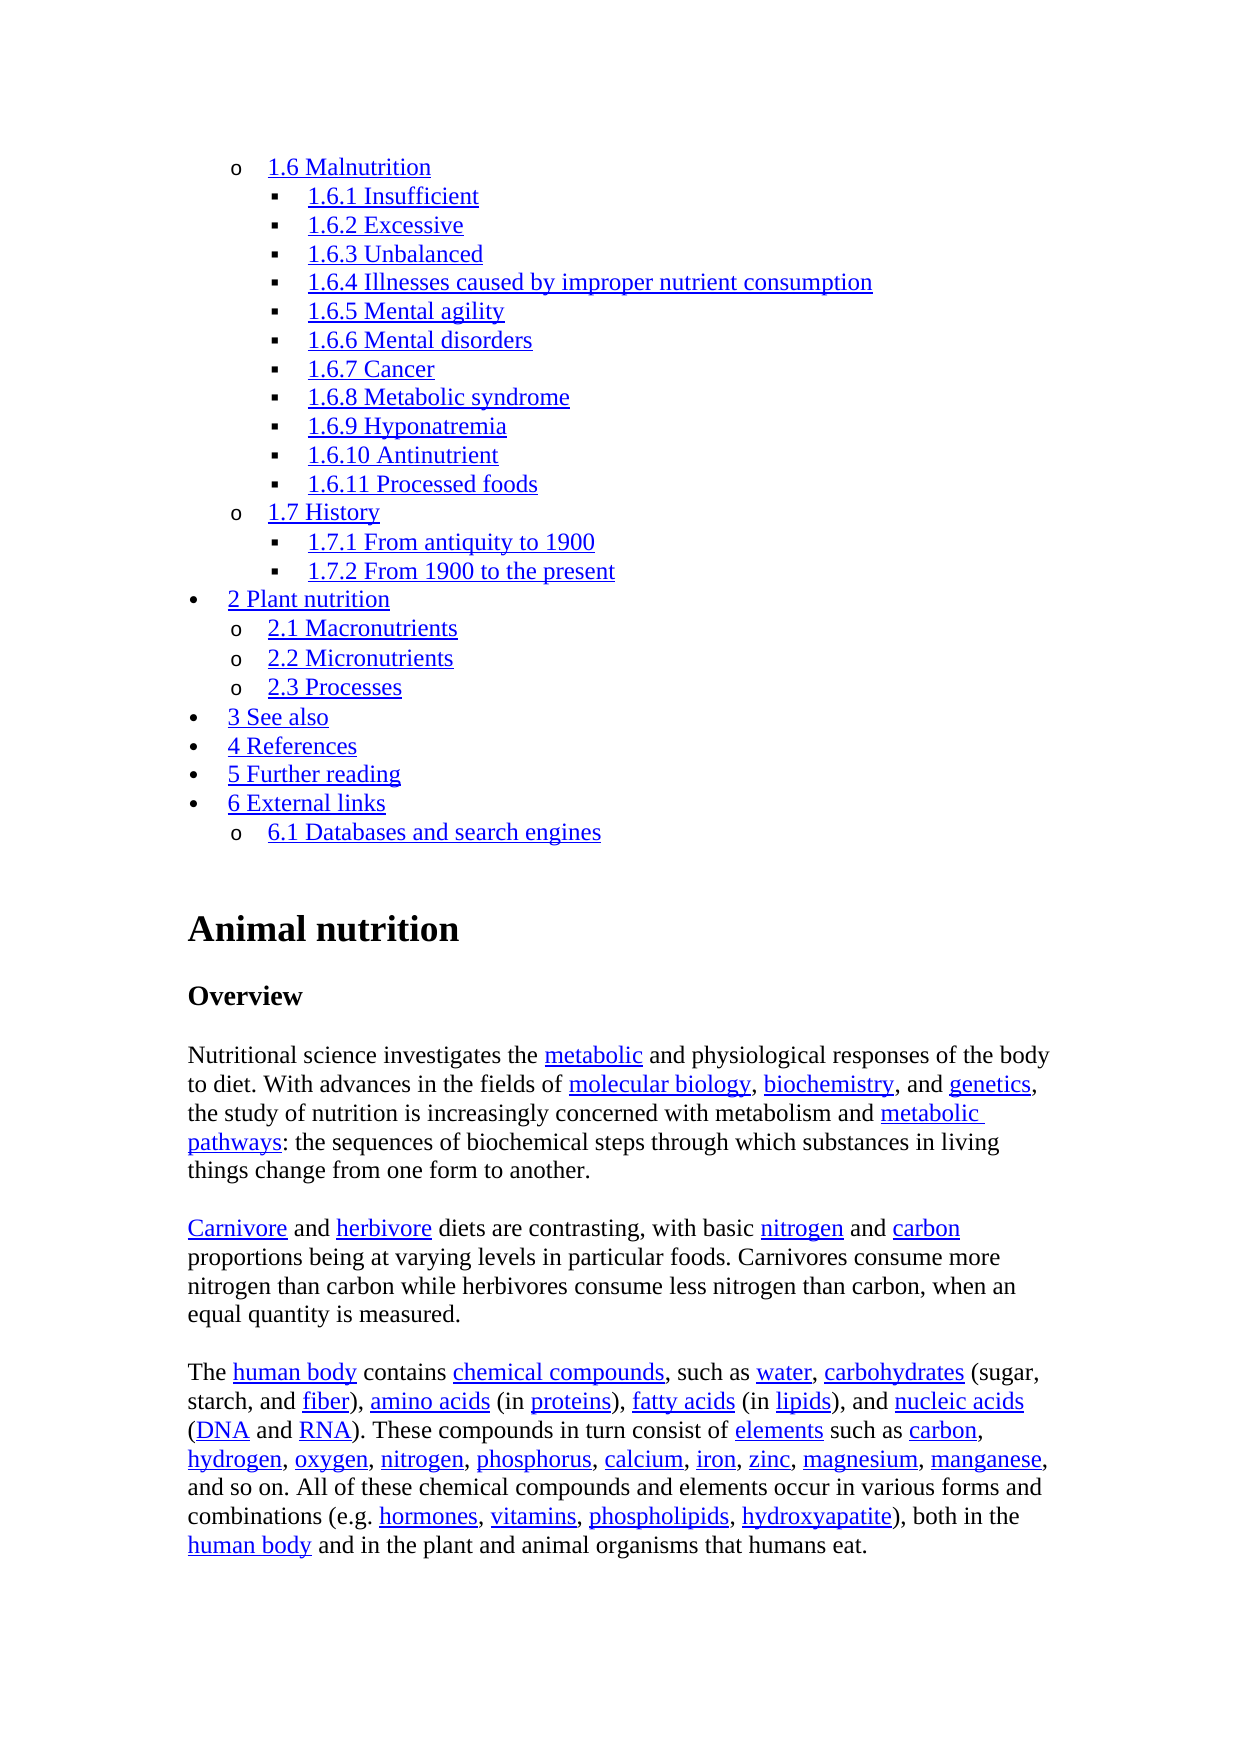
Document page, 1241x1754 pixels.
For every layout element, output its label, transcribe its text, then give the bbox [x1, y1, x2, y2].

text The human body contains chemical compounds, such as water, carbohydrates (sugar, starch, and fiber), amino acids (in proteins), fatty acids (in lipids), and nucleic acids (DNA and RNA). These compounds in turn consist of elements such as carbon, hydrogen, oxygen, nitrogen, phosphorus, calcium, iron, zinc, magnesium, manganese, and so on. All of these chemical compounds and elements occur in various forms and combinations (e.g. hormones, vitamins, phospholipids, hydroxyapatite), both in the human body and in the plant and animal organisms that humans eat. [187, 1357, 1053, 1559]
text Carnivore and herbivore diets are contrasting, with basic nitrogen and carbon proportions being at varying levels in particular foods. Carnivores consume more nitrogen than carbon while herbivores consume less nitrogen than carbon, when an equal quantity is measured. [187, 1213, 1053, 1328]
text Overview [187, 979, 1053, 1011]
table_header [186, 150, 963, 877]
text Animal nutrition [187, 906, 1053, 949]
text Nutritional science investigates the metabolic and physiological responses of the body to diet. With advances in the fields of molecular biology, biochemistry, and genetics, the study of nutrition is increasingly concerned with metabolism and metabolic pathways: the sequences of biochemical steps through which substances in living things change from one form to another. [187, 1040, 1053, 1184]
